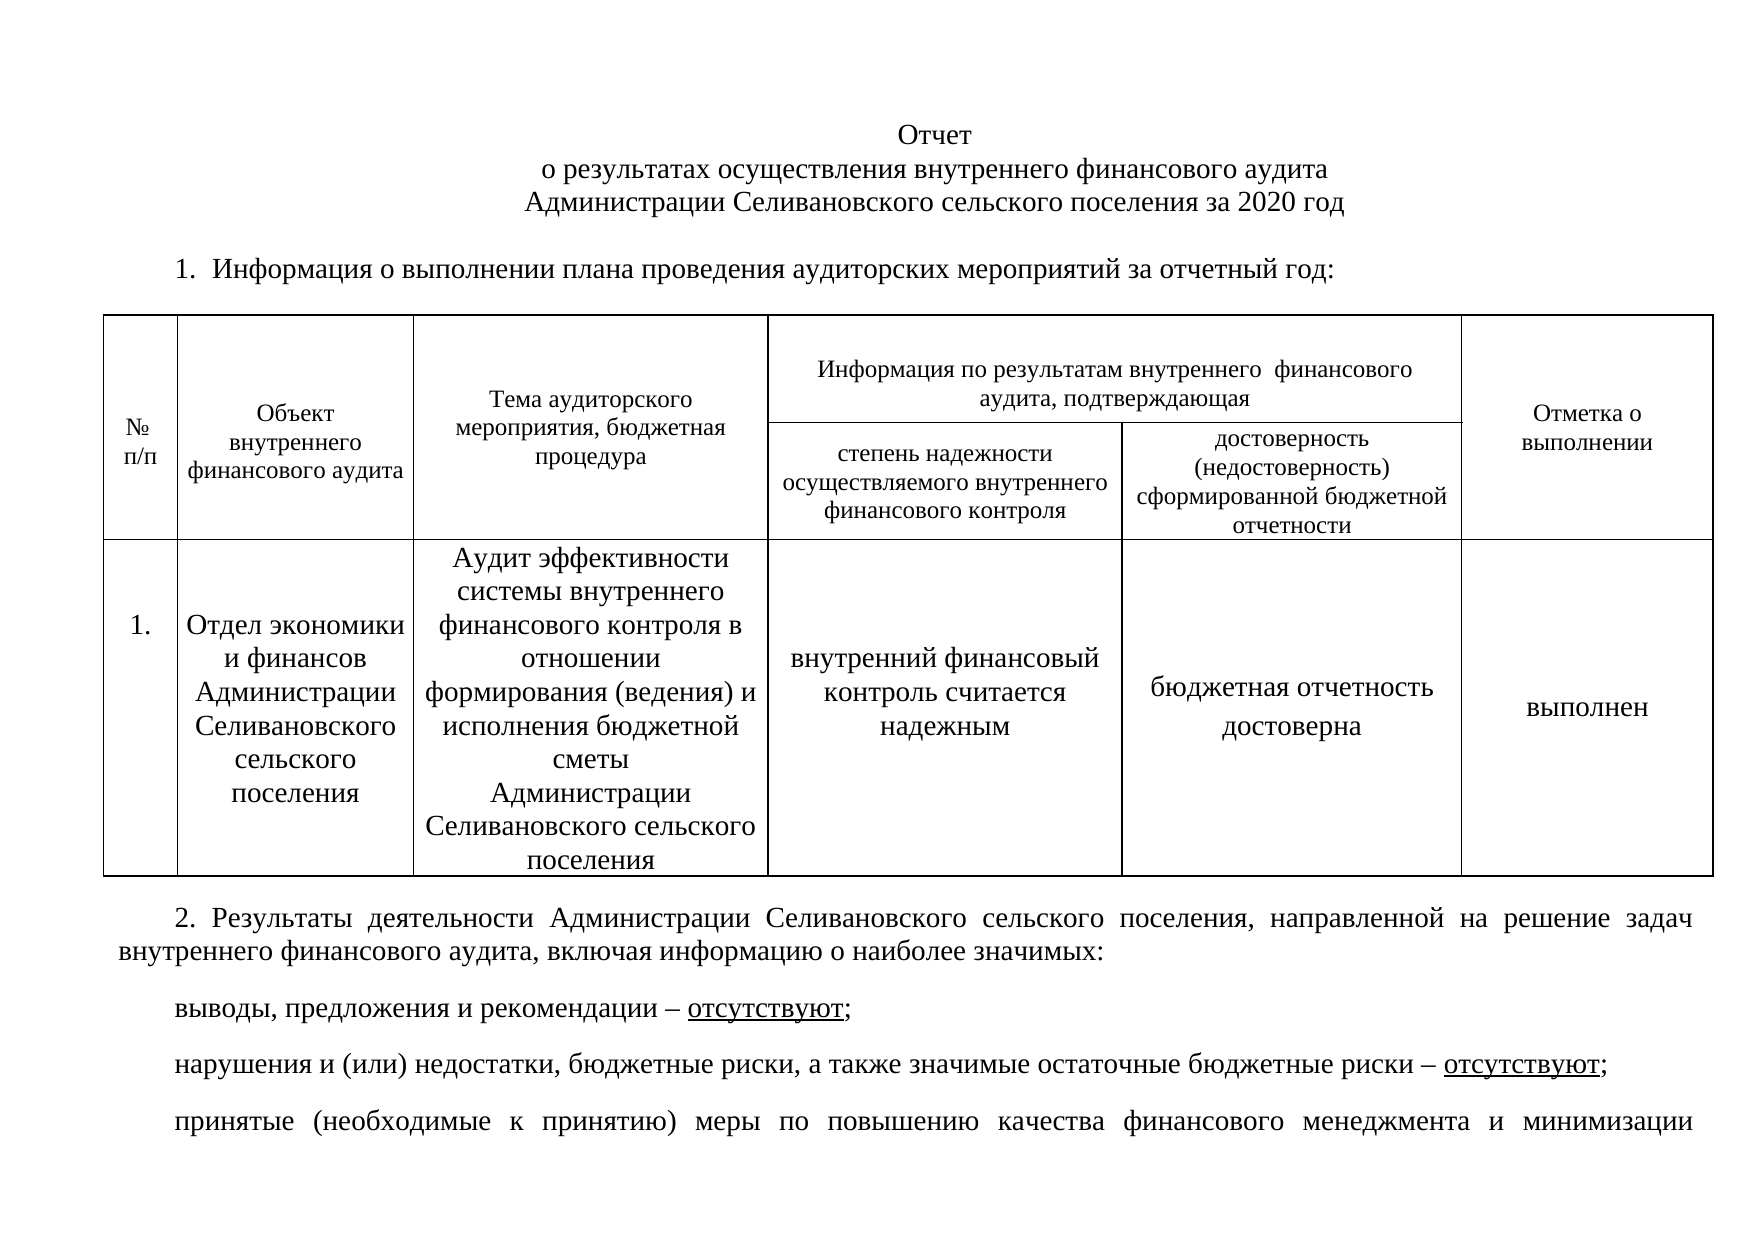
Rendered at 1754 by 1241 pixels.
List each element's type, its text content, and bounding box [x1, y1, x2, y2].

table_cell внутренний финансовый контроль считается надежным [769, 540, 1121, 875]
text выводы, предложения и рекомендации – отсутствуют; [118, 990, 1695, 1023]
table_cell Отдел экономики и финансов Администрации Селивановского сельского поселения [178, 540, 413, 875]
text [118, 1103, 1695, 1136]
list Информация о выполнении плана проведения аудиторских мероприятий за отчетный год: [174, 252, 1695, 285]
table_cell достоверность (недостоверность) сформированной бюджетной отчетности [1123, 423, 1461, 538]
table_cell бюджетная отчетность достоверна [1123, 540, 1461, 875]
text 2. Результаты деятельности Администрации Селивановского сельского поселения, направленной на решение задач внутреннего финансового аудита, включая информацию о наиболее значимых: [118, 900, 1695, 967]
table_cell Аудит эффективности системы внутреннего финансового контроля в отношении формирования (ведения) и исполнения бюджетной сметы Администрации Селивановского сельского поселения [414, 540, 767, 875]
table_cell выполнен [1462, 540, 1712, 875]
table_header Информация по результатам внутреннего финансового аудита, подтверждающая [769, 316, 1461, 422]
table_header Тема аудиторского мероприятия, бюджетная процедура [414, 316, 767, 538]
table_header Объект внутреннего финансового аудита [178, 316, 413, 538]
text нарушения и (или) недостатки, бюджетные риски, а также значимые остаточные бюджетные риски – отсутствуют; [118, 1046, 1695, 1080]
table_cell степень надежности осуществляемого внутреннего финансового контроля [769, 423, 1121, 538]
text Отчет [118, 117, 1695, 151]
text Администрации Селивановского сельского поселения за 2020 год [118, 184, 1695, 218]
table_cell 1. [104, 540, 177, 875]
text о результатах осуществления внутреннего финансового аудита [118, 151, 1695, 184]
table_header Отметка о выполнении [1462, 316, 1712, 538]
table_header № п/п [104, 316, 177, 538]
